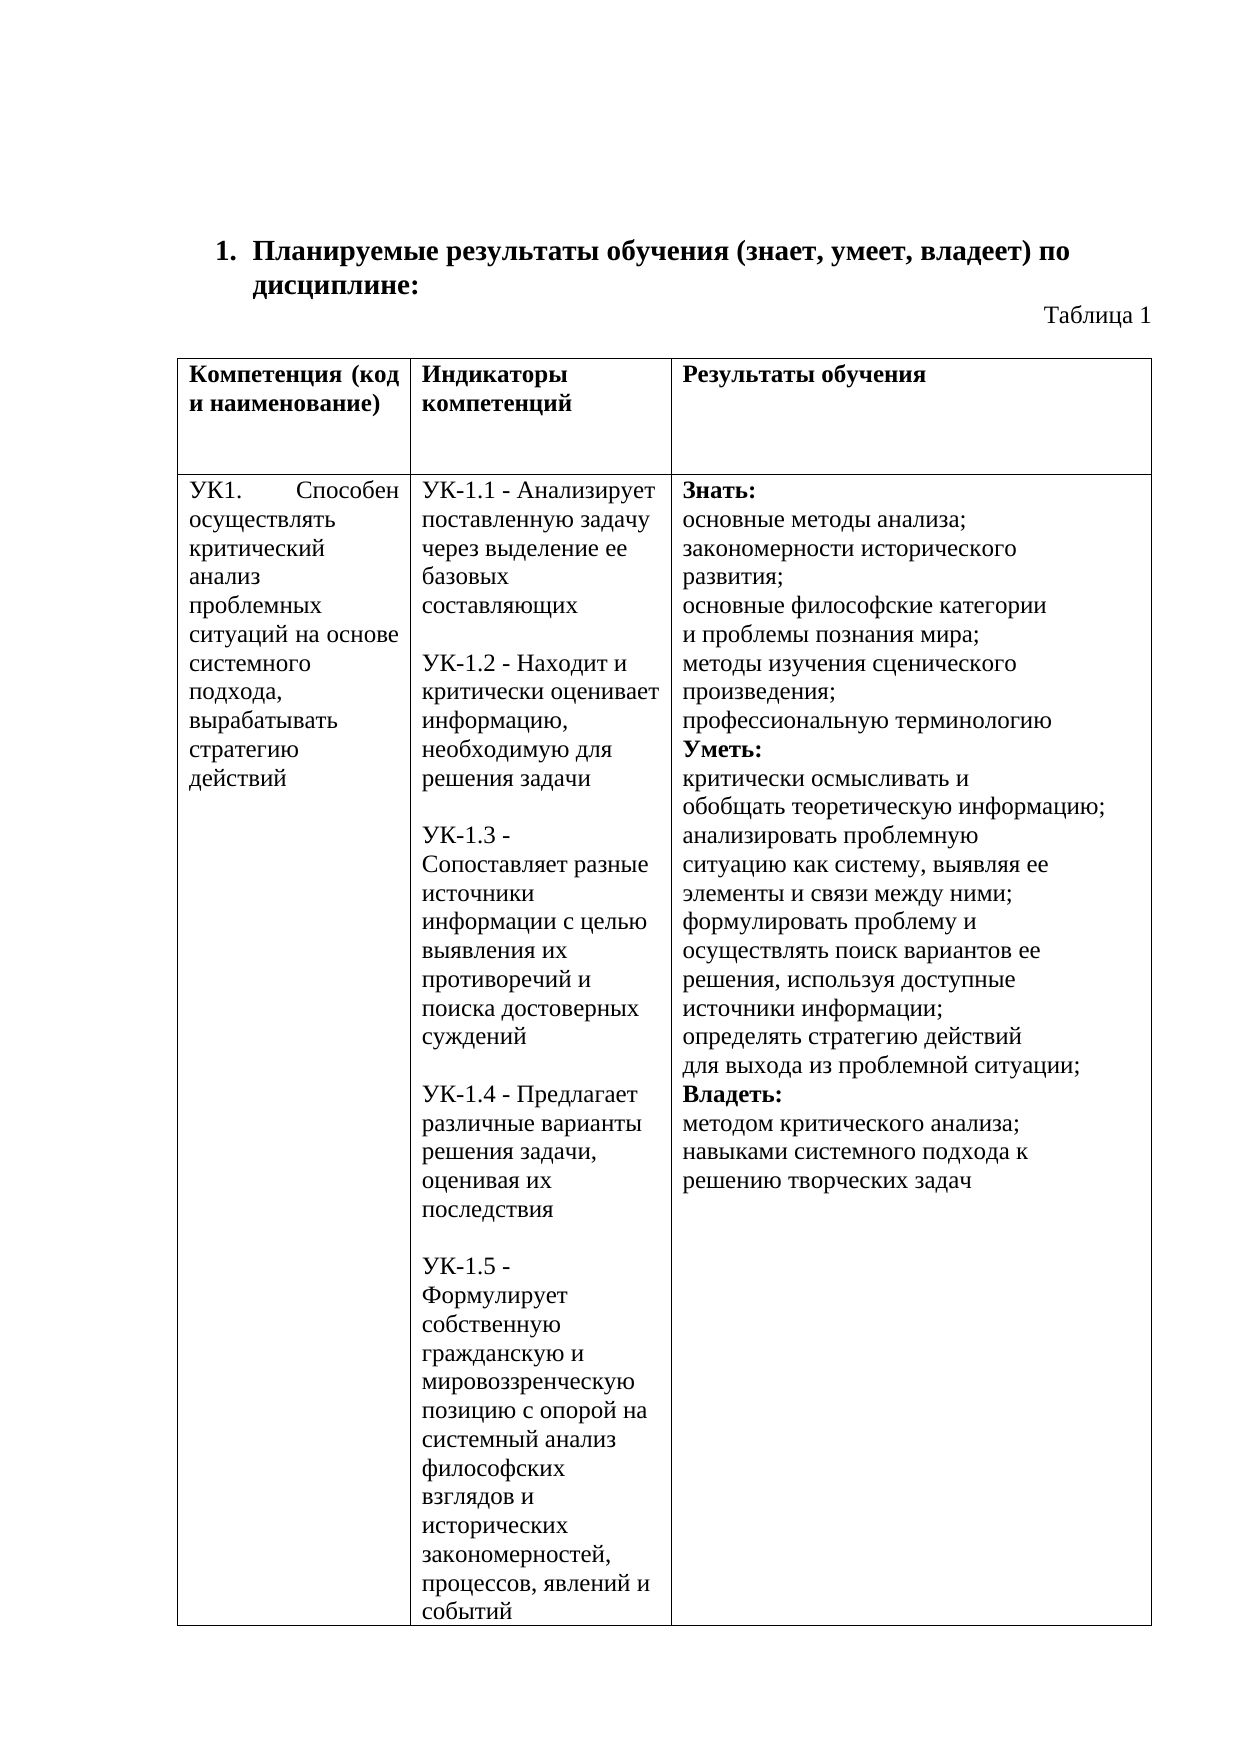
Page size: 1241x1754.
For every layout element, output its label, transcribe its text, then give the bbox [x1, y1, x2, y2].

subtitle Планируемые результаты обучения (знает, умеет, владеет) по дисциплине: [215, 233, 1152, 301]
table_header Компетенция (код и наименование) [178, 359, 410, 474]
table_cell Знать: основные методы анализа; закономерности исторического развития; основные философские категории и проблемы познания мира; методы изучения сценического произведения; профессиональную терминологию Уметь: критически осмысливать и обобщать теоретическую информацию; анализировать проблемную ситуацию как систему, выявляя ее элементы и связи между ними; формулировать проблему и осуществлять поиск вариантов ее решения, используя доступные источники информации; определять стратегию действий для выхода из проблемной ситуации; Владеть: методом критического анализа; навыками системного подхода к решению творческих задач [672, 475, 1151, 1625]
table_header Индикаторы компетенций [411, 359, 671, 474]
table_header Результаты обучения [672, 359, 1151, 474]
table_cell УК1. Способен осуществлять критический анализ проблемных ситуаций на основе системного подхода, вырабатывать стратегию действий [178, 475, 410, 1625]
text Таблица 1 [177, 301, 1152, 329]
table_cell УК-1.1 - Анализирует поставленную задачу через выделение ее базовых составляющих УК-1.2 - Находит и критически оценивает информацию, необходимую для решения задачи УК-1.3 - Сопоставляет разные источники информации с целью выявления их противоречий и поиска достоверных суждений УК-1.4 - Предлагает различные варианты решения задачи, оценивая их последствия УК-1.5 - Формулирует собственную гражданскую и мировоззренческую позицию с опорой на системный анализ философских взглядов и исторических закономерностей, процессов, явлений и событий [411, 475, 671, 1625]
